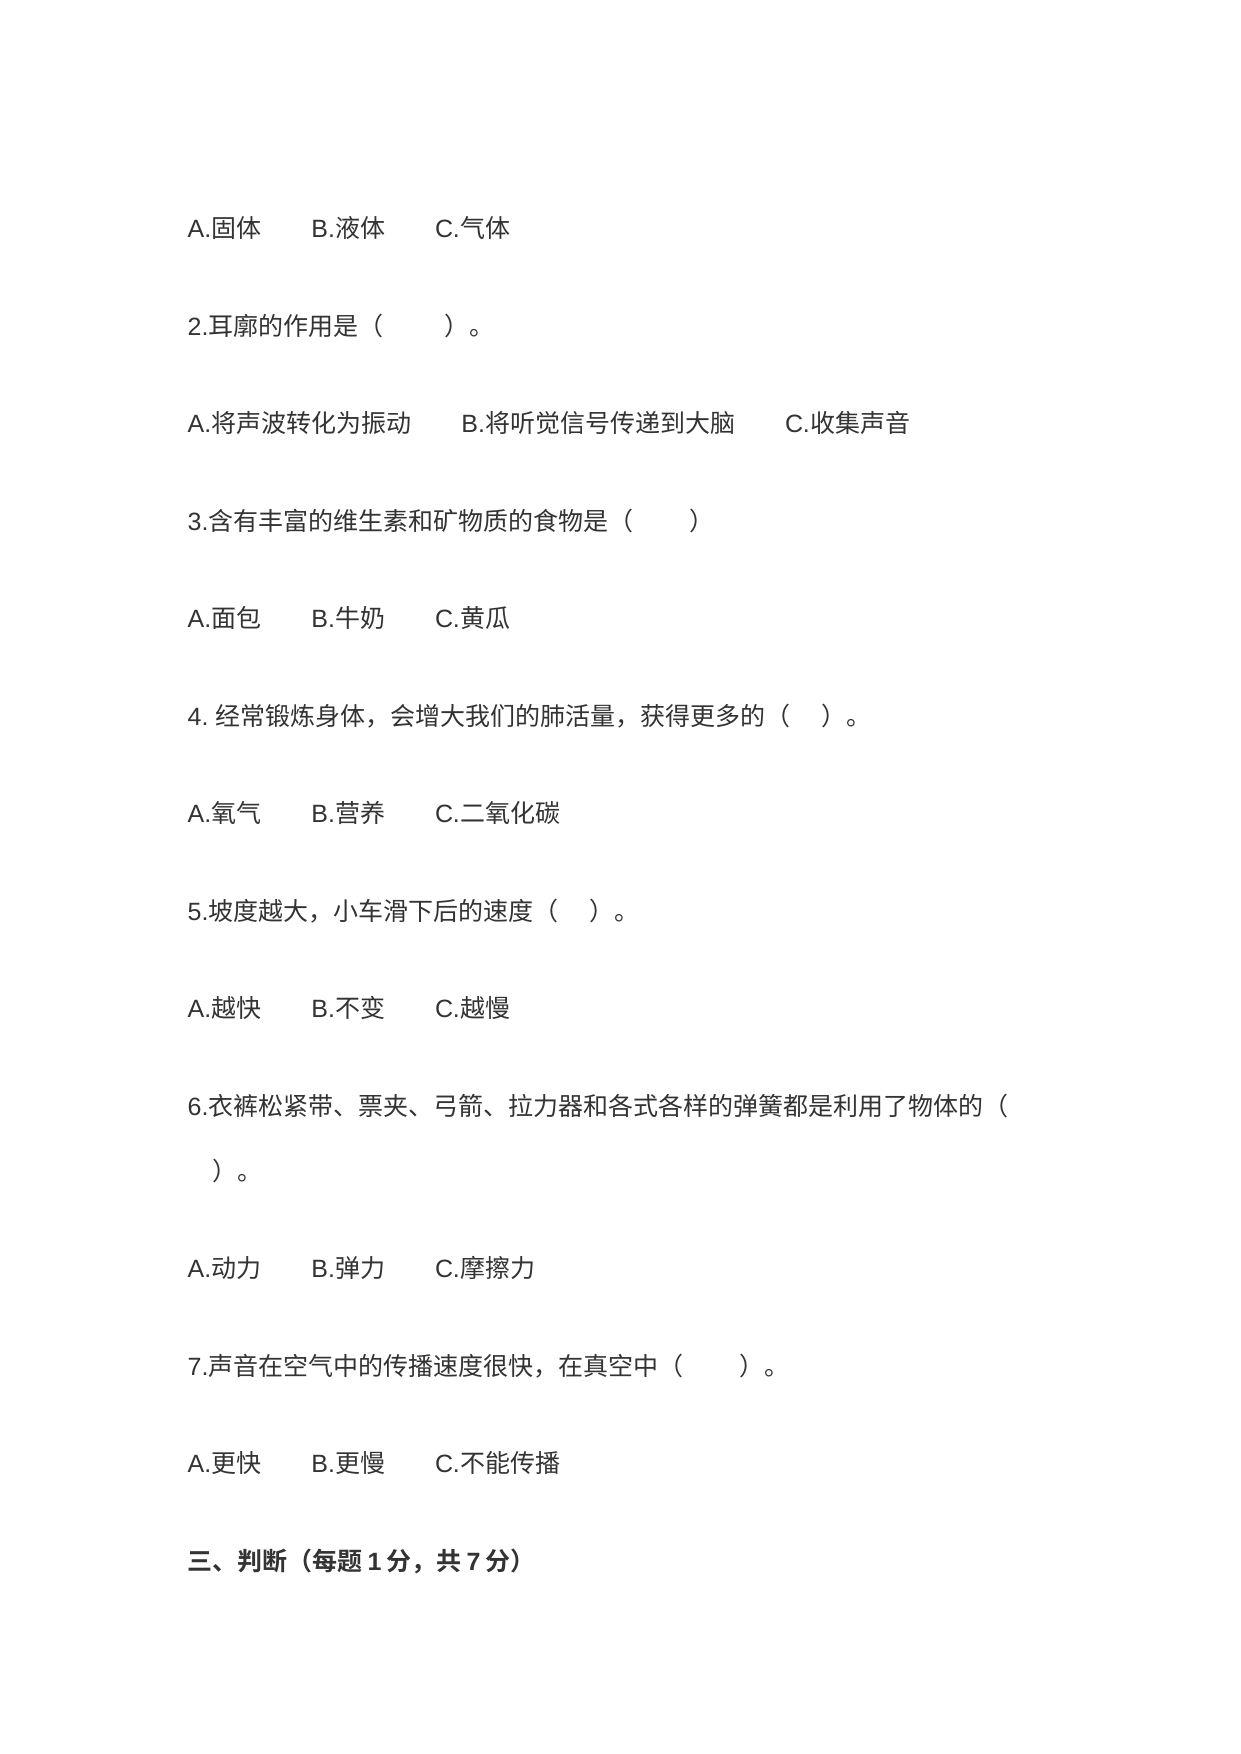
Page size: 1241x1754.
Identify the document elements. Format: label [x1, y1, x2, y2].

text [187, 162, 1053, 1592]
